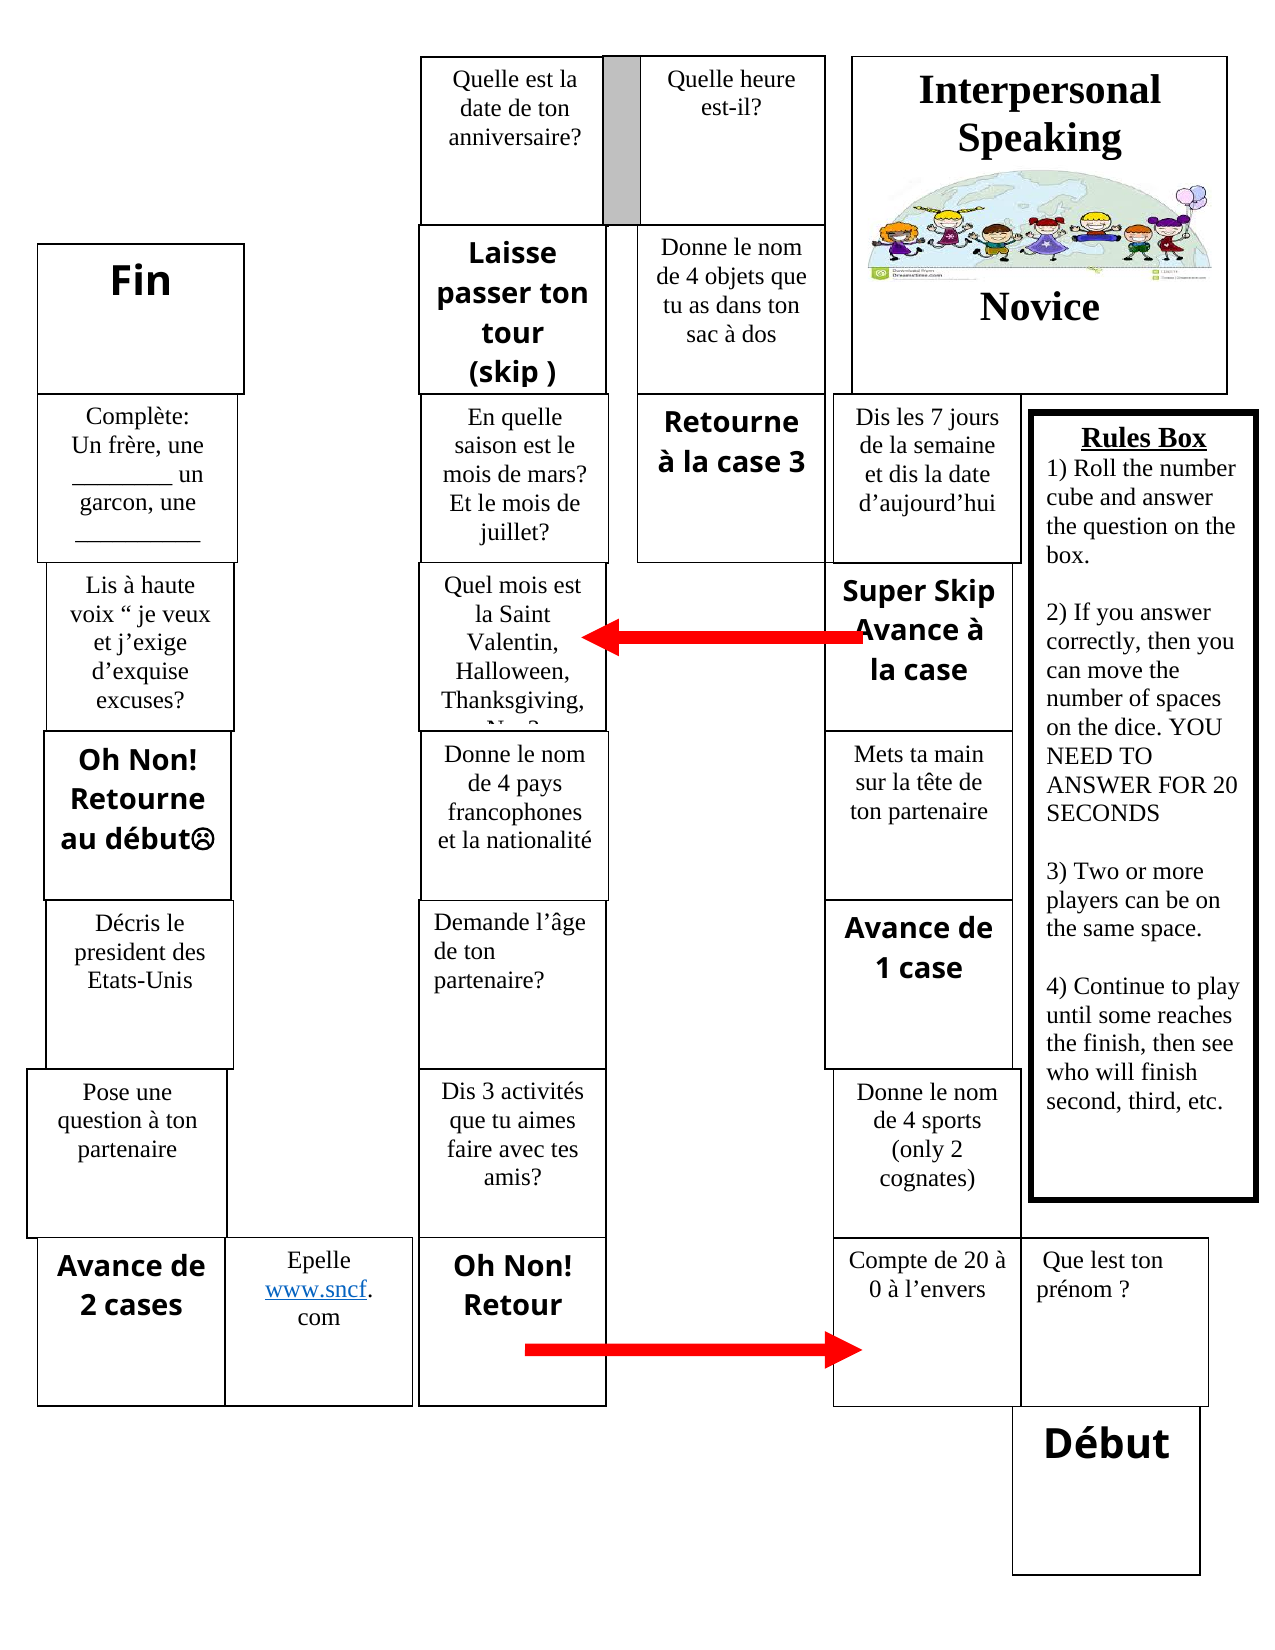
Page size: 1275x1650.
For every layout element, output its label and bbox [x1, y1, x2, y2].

picture [867, 160, 1212, 282]
